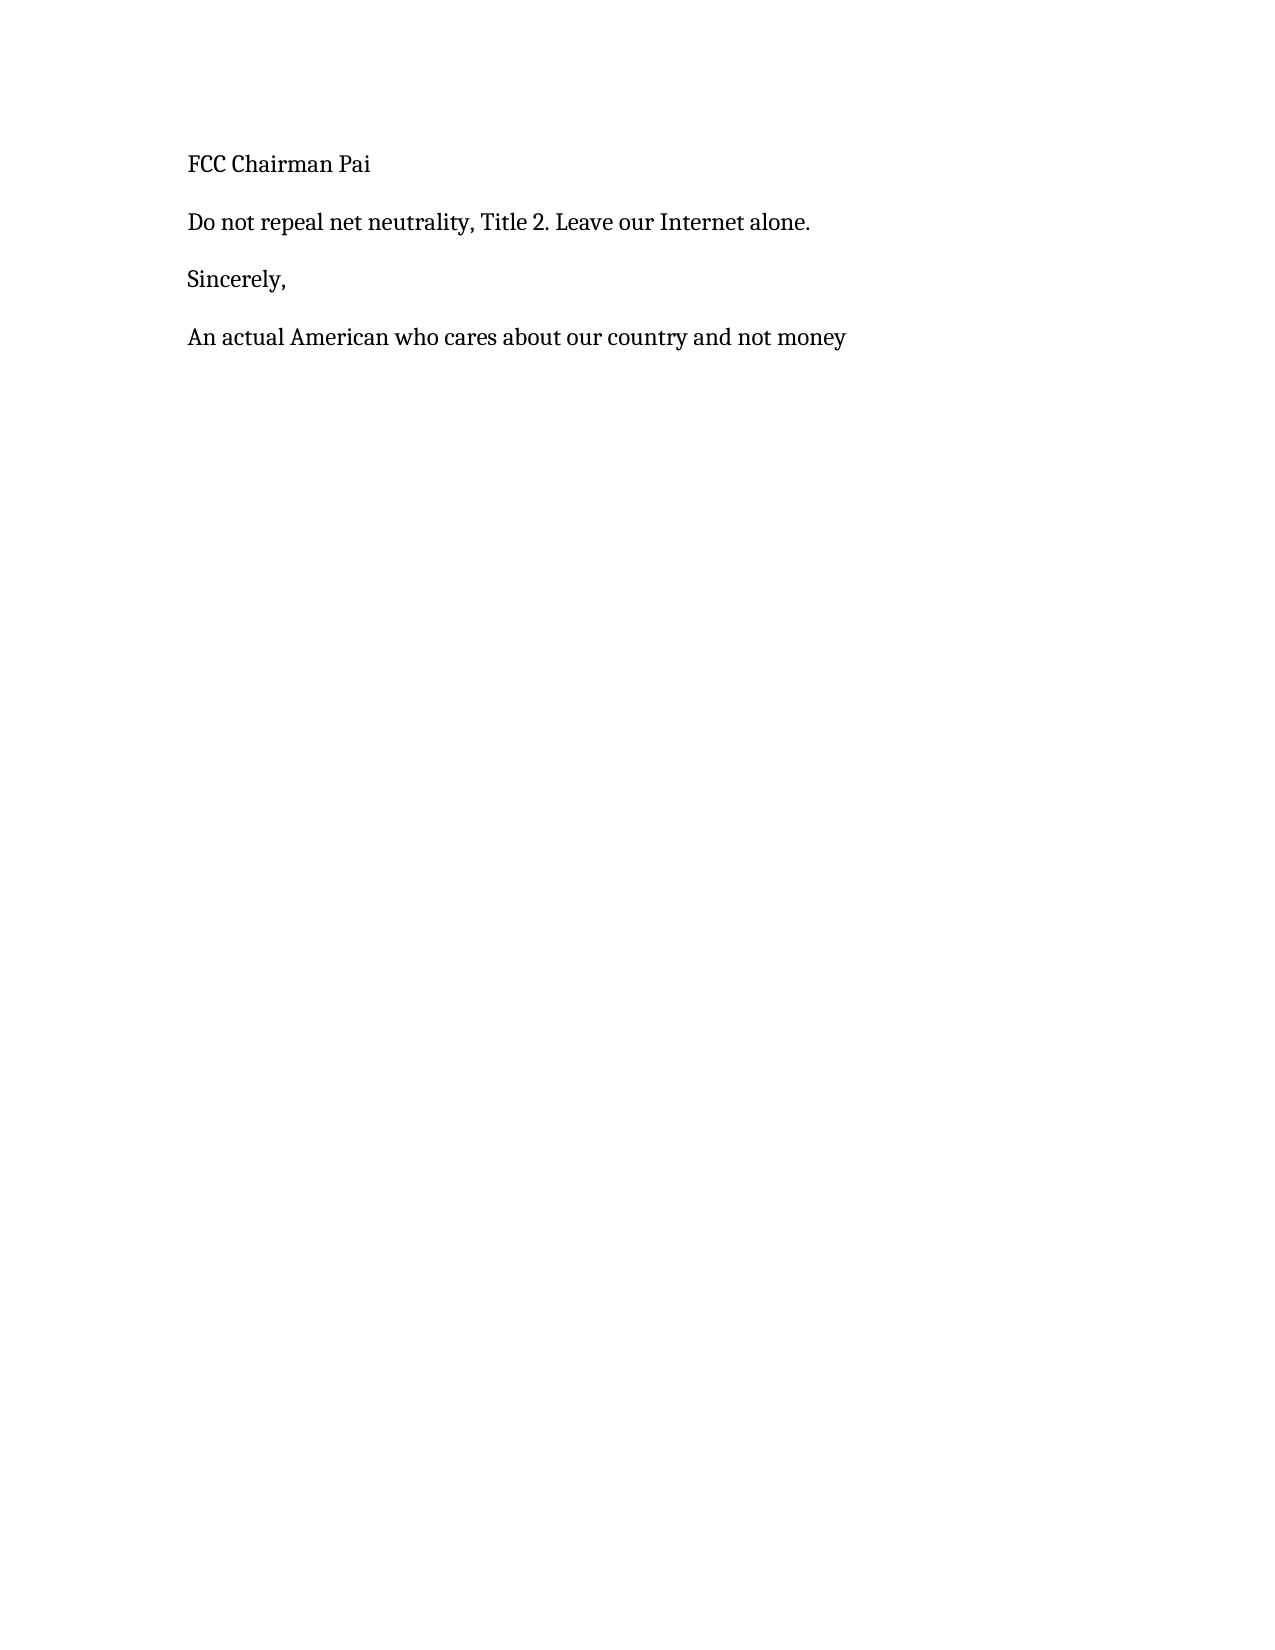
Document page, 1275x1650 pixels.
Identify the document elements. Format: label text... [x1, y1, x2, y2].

text Sincerely, [187, 265, 1087, 294]
text FCC Chairman Pai [187, 150, 1087, 179]
text Do not repeal net neutrality, Title 2. Leave our Internet alone. [187, 207, 1087, 236]
text An actual American who cares about our country and not money [187, 322, 1087, 351]
